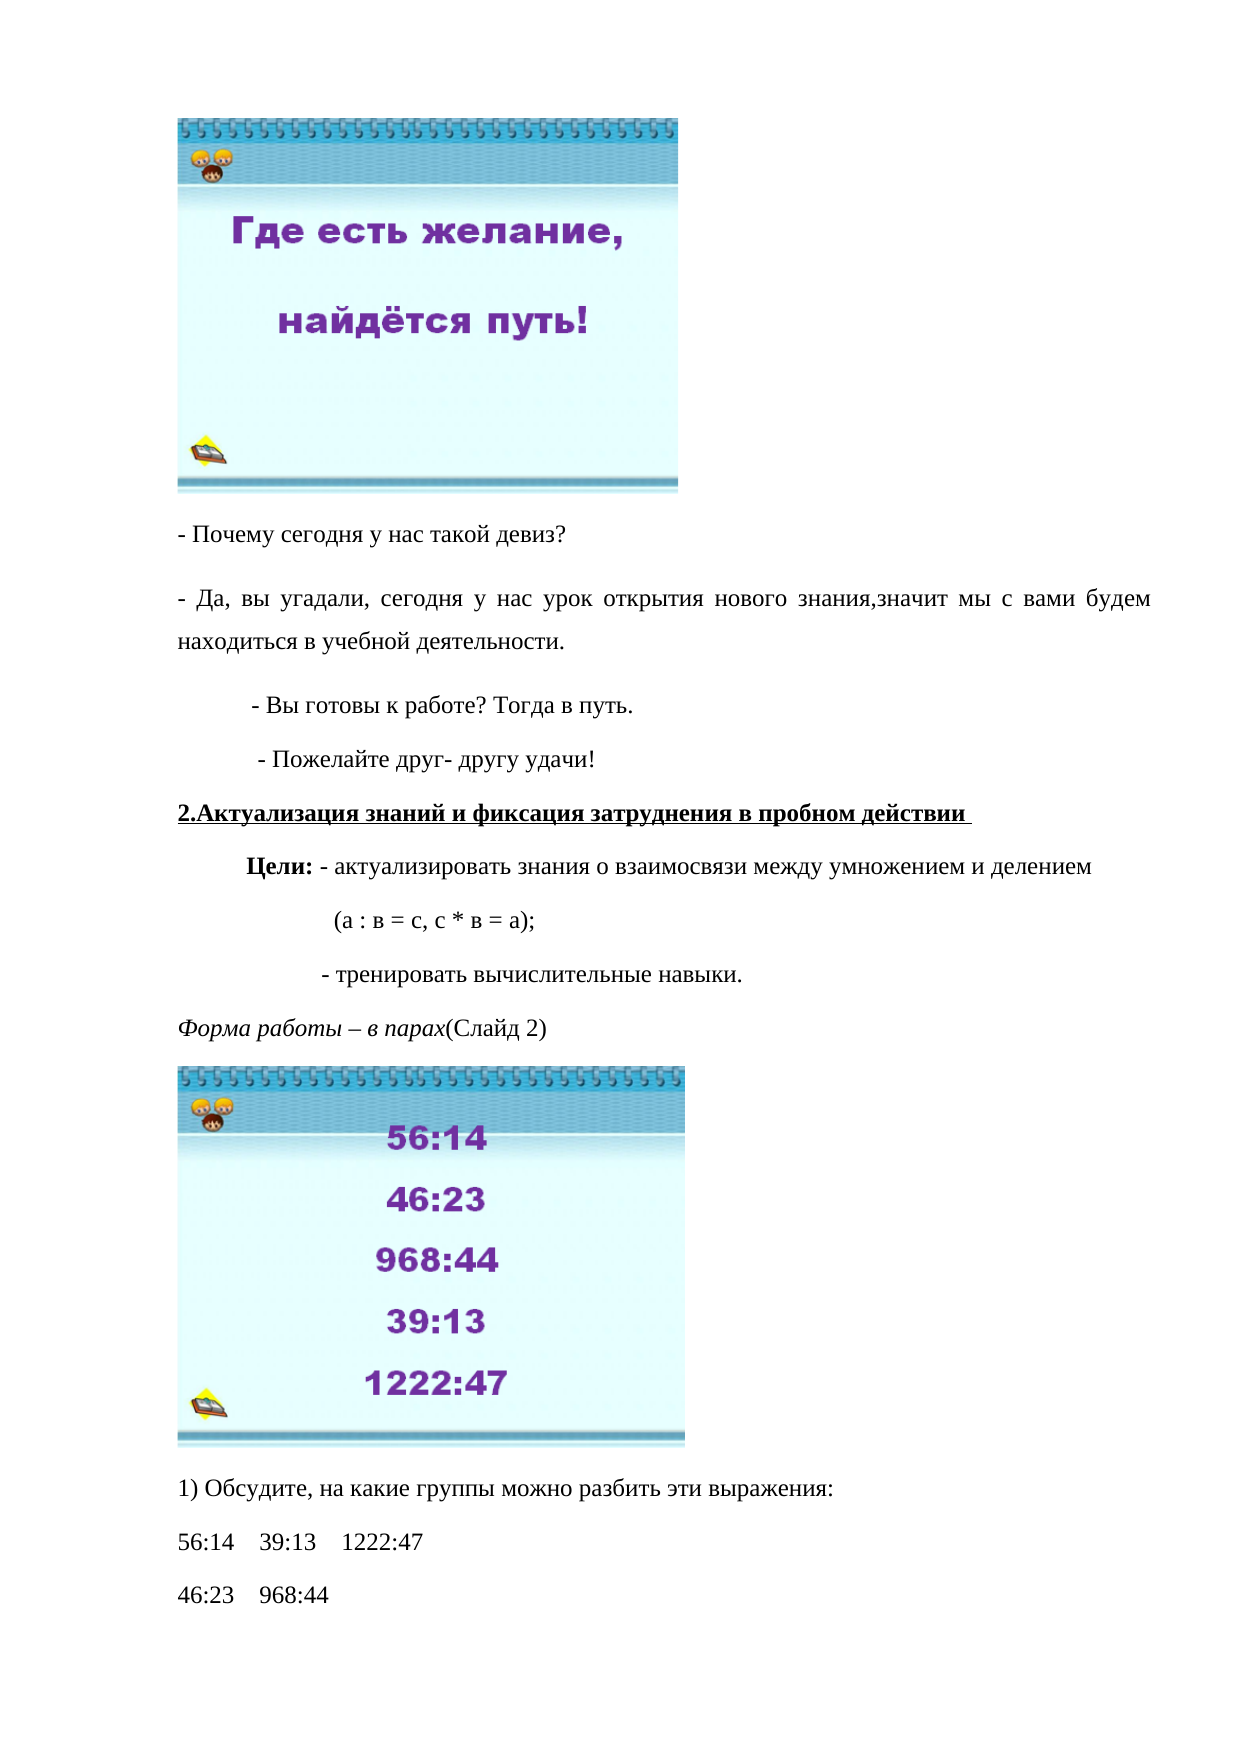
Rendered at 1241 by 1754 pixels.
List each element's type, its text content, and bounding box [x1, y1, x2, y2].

text 46:23 968:44 [177, 1581, 1152, 1609]
text - Почему сегодня у нас такой девиз? [177, 519, 1152, 548]
text Цели: - актуализировать знания о взаимосвязи между умножением и делением [177, 851, 1152, 880]
text (а : в = с, с * в = а); [177, 905, 1152, 934]
picture [177, 118, 679, 494]
text 56:14 39:13 1222:47 [177, 1527, 1152, 1555]
text - Вы готовы к работе? Тогда в путь. [177, 690, 1152, 719]
text - Пожелайте друг- другу удачи! [177, 744, 1152, 772]
text 2.Актуализация знаний и фиксация затруднения в пробном действии [177, 798, 1152, 826]
text - Да, вы угадали, сегодня у нас урок открытия нового знания,значит мы с вами будем находиться в учебной деятельности. [177, 583, 1152, 655]
text - тренировать вычислительные навыки. [177, 959, 1152, 988]
text 1) Обсудите, на какие группы можно разбить эти выражения: [177, 1473, 1152, 1502]
text Форма работы – в парах(Слайд 2) [177, 1013, 1152, 1042]
picture [177, 1066, 685, 1448]
